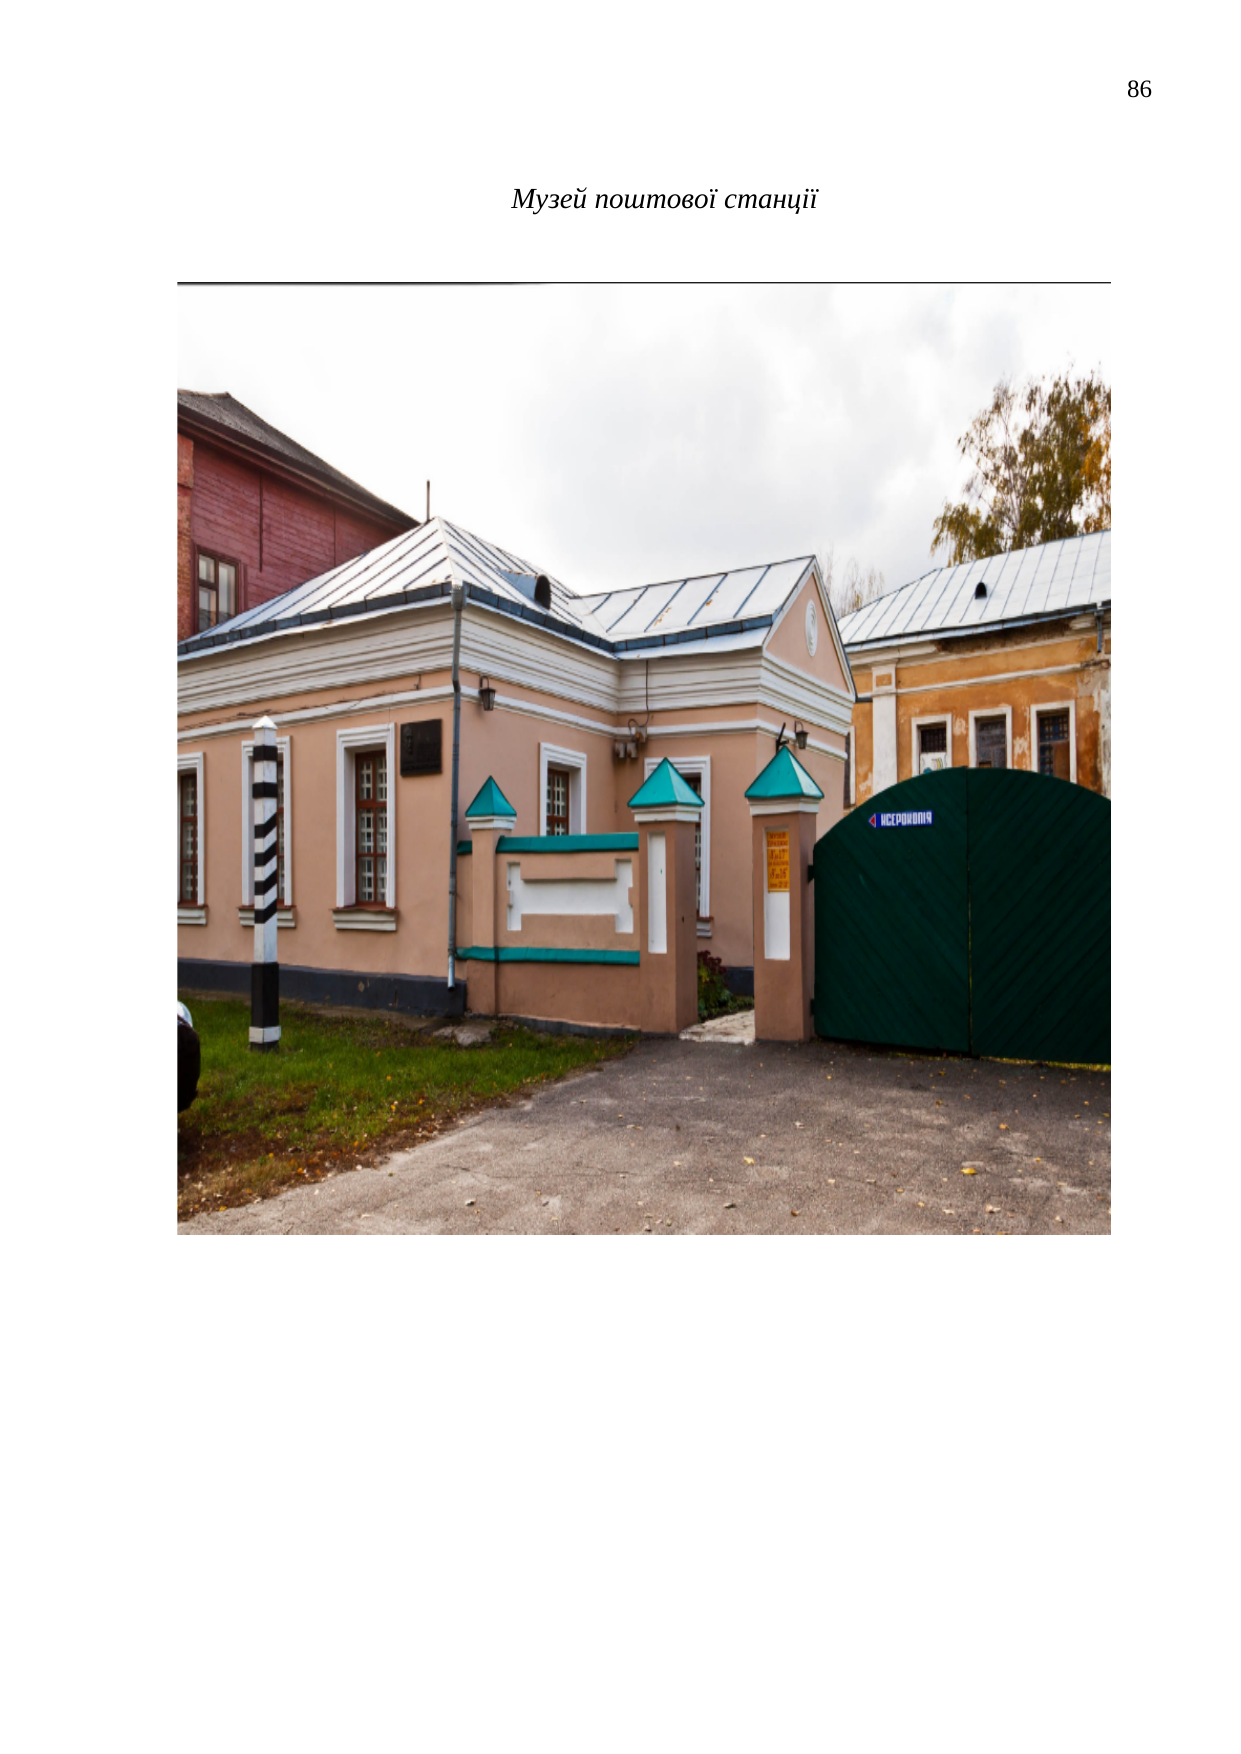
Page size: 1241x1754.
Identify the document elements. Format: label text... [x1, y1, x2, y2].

picture [177, 282, 1111, 1235]
text Музей поштової станції [177, 182, 1152, 215]
